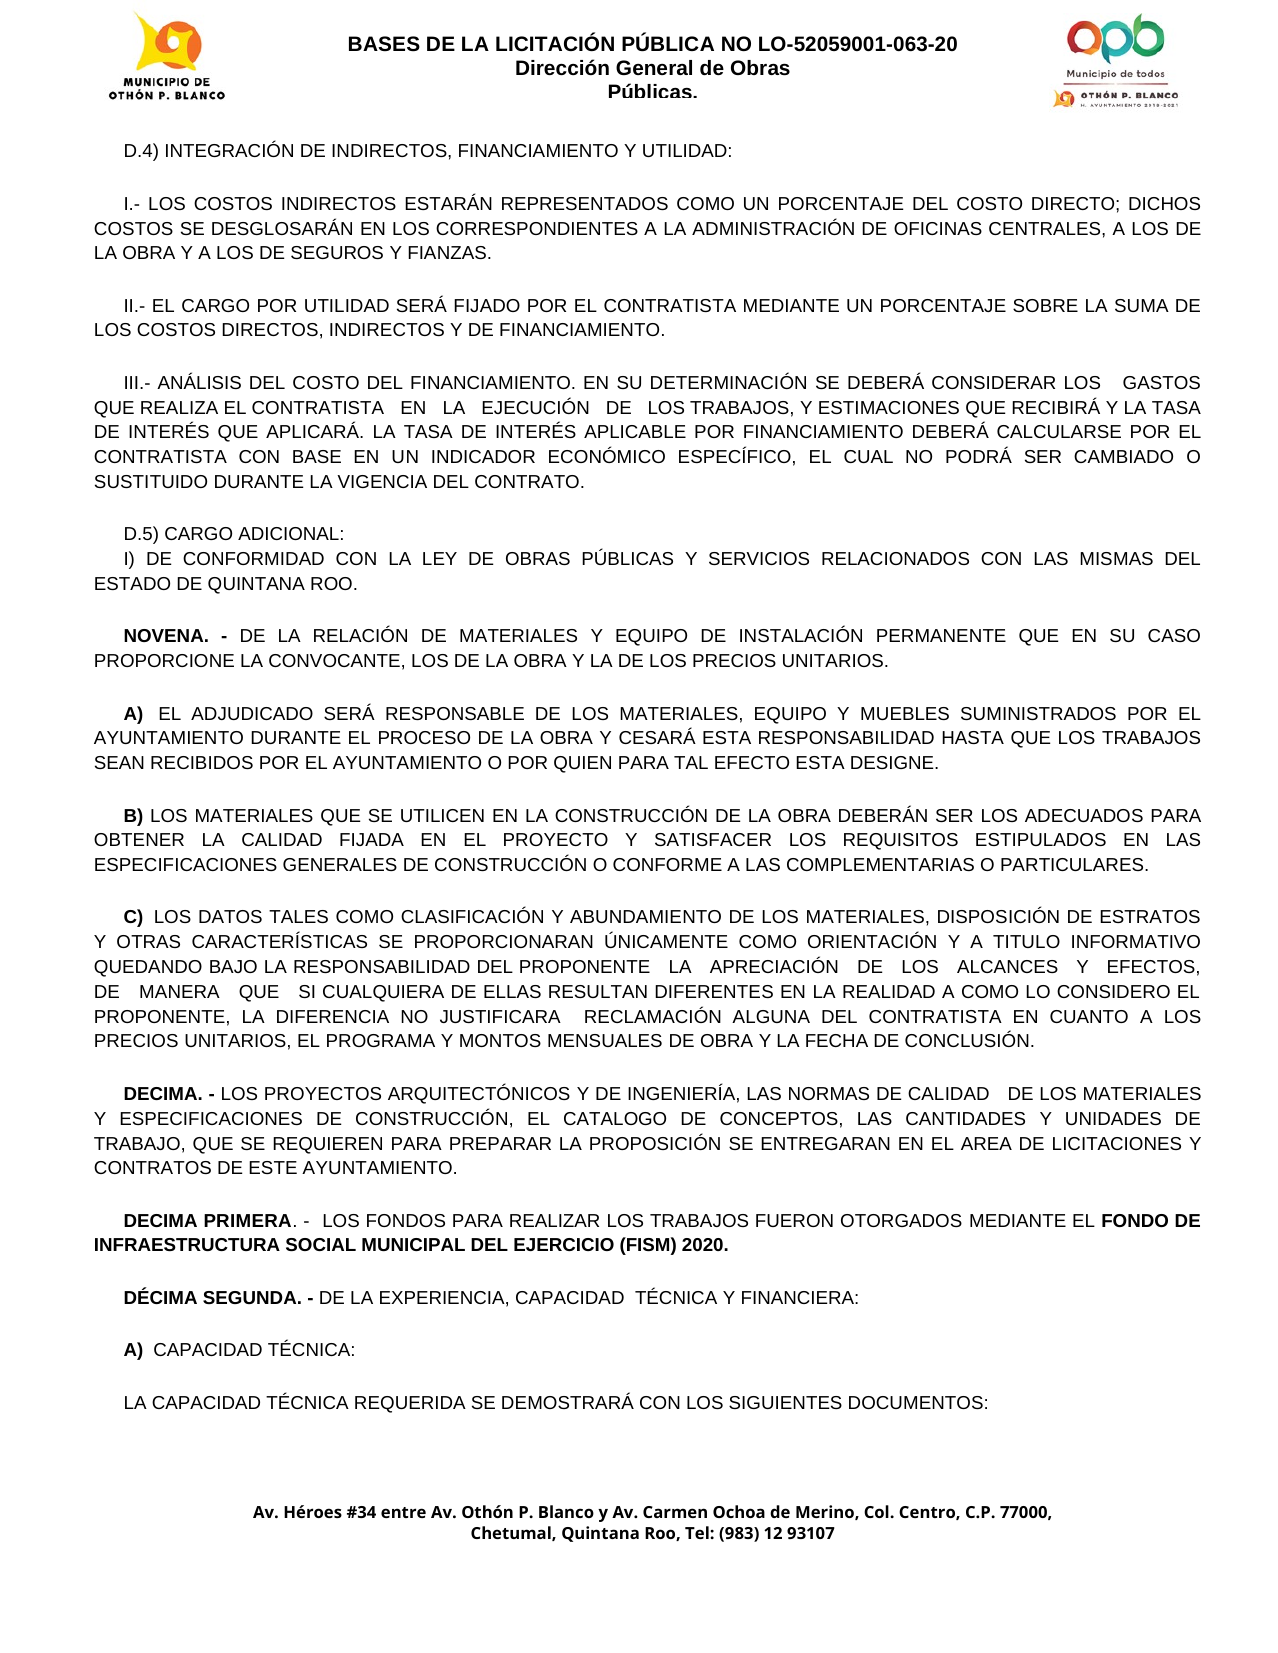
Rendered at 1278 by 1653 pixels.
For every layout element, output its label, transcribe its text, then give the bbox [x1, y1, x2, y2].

text II.- EL CARGO POR UTILIDAD SERÁ FIJADO POR EL CONTRATISTA MEDIANTE UN PORCENTAJE SOBRE LA SUMA DE LOS COSTOS DIRECTOS, INDIRECTOS Y DE FINANCIAMIENTO. [94, 294, 1201, 341]
text I) DE CONFORMIDAD CON LA LEY DE OBRAS PÚBLICAS Y SERVICIOS RELACIONADOS CON LAS MISMAS DEL ESTADO DE QUINTANA ROO. [94, 548, 1201, 594]
text B) LOS MATERIALES QUE SE UTILICEN EN LA CONSTRUCCIÓN DE LA OBRA DEBERÁN SER LOS ADECUADOS PARA OBTENER LA CALIDAD FIJADA EN EL PROYECTO Y SATISFACER LOS REQUISITOS ESTIPULADOS EN LAS ESPECIFICACIONES GENERALES DE CONSTRUCCIÓN O CONFORME A LAS COMPLEMENTARIAS O PARTICULARES. [94, 804, 1201, 876]
text DÉCIMA SEGUNDA. - DE LA EXPERIENCIA, CAPACIDAD TÉCNICA Y FINANCIERA: [94, 1287, 1201, 1308]
text A) CAPACIDAD TÉCNICA: [94, 1339, 1201, 1361]
text D.4) INTEGRACIÓN DE INDIRECTOS, FINANCIAMIENTO Y UTILIDAD: [94, 140, 1201, 162]
text III.- ANÁLISIS DEL COSTO DEL FINANCIAMIENTO. EN SU DETERMINACIÓN SE DEBERÁ CONSIDERAR LOS GASTOS QUE REALIZA EL CONTRATISTA EN LA EJECUCIÓN DE LOS TRABAJOS, Y ESTIMACIONES QUE RECIBIRÁ Y LA TASA DE INTERÉS QUE APLICARÁ. LA TASA DE INTERÉS APLICABLE POR FINANCIAMIENTO DEBERÁ CALCULARSE POR EL CONTRATISTA CON BASE EN UN INDICADOR ECONÓMICO ESPECÍFICO, EL CUAL NO PODRÁ SER CAMBIADO O SUSTITUIDO DURANTE LA VIGENCIA DEL CONTRATO. [94, 372, 1201, 492]
picture [1049, 13, 1192, 113]
text I.- LOS COSTOS INDIRECTOS ESTARÁN REPRESENTADOS COMO UN PORCENTAJE DEL COSTO DIRECTO; DICHOS COSTOS SE DESGLOSARÁN EN LOS CORRESPONDIENTES A LA ADMINISTRACIÓN DE OFICINAS CENTRALES, A LOS DE LA OBRA Y A LOS DE SEGUROS Y FIANZAS. [94, 192, 1201, 264]
text C) LOS DATOS TALES COMO CLASIFICACIÓN Y ABUNDAMIENTO DE LOS MATERIALES, DISPOSICIÓN DE ESTRATOS Y OTRAS CARACTERÍSTICAS SE PROPORCIONARAN ÚNICAMENTE COMO ORIENTACIÓN Y A TITULO INFORMATIVO QUEDANDO BAJO LA RESPONSABILIDAD DEL PROPONENTE LA APRECIACIÓN DE LOS ALCANCES Y EFECTOS, DE MANERA QUE SI CUALQUIERA DE ELLAS RESULTAN DIFERENTES EN LA REALIDAD A COMO LO CONSIDERO EL PROPONENTE, LA DIFERENCIA NO JUSTIFICARA RECLAMACIÓN ALGUNA DEL CONTRATISTA EN CUANTO A LOS PRECIOS UNITARIOS, EL PROGRAMA Y MONTOS MENSUALES DE OBRA Y LA FECHA DE CONCLUSIÓN. [94, 906, 1201, 1052]
text DECIMA. - LOS PROYECTOS ARQUITECTÓNICOS Y DE INGENIERÍA, LAS NORMAS DE CALIDAD DE LOS MATERIALES Y ESPECIFICACIONES DE CONSTRUCCIÓN, EL CATALOGO DE CONCEPTOS, LAS CANTIDADES Y UNIDADES DE TRABAJO, QUE SE REQUIEREN PARA PREPARAR LA PROPOSICIÓN SE ENTREGARAN EN EL AREA DE LICITACIONES Y CONTRATOS DE ESTE AYUNTAMIENTO. [94, 1083, 1201, 1179]
picture [104, 0, 237, 114]
text A) EL ADJUDICADO SERÁ RESPONSABLE DE LOS MATERIALES, EQUIPO Y MUEBLES SUMINISTRADOS POR EL AYUNTAMIENTO DURANTE EL PROCESO DE LA OBRA Y CESARÁ ESTA RESPONSABILIDAD HASTA QUE LOS TRABAJOS SEAN RECIBIDOS POR EL AYUNTAMIENTO O POR QUIEN PARA TAL EFECTO ESTA DESIGNE. [94, 702, 1201, 773]
text LA CAPACIDAD TÉCNICA REQUERIDA SE DEMOSTRARÁ CON LOS SIGUIENTES DOCUMENTOS: [94, 1391, 1201, 1413]
text DECIMA PRIMERA. - LOS FONDOS PARA REALIZAR LOS TRABAJOS FUERON OTORGADOS MEDIANTE EL FONDO DE INFRAESTRUCTURA SOCIAL MUNICIPAL DEL EJERCICIO (FISM) 2020. [94, 1209, 1201, 1256]
text NOVENA. - DE LA RELACIÓN DE MATERIALES Y EQUIPO DE INSTALACIÓN PERMANENTE QUE EN SU CASO PROPORCIONE LA CONVOCANTE, LOS DE LA OBRA Y LA DE LOS PRECIOS UNITARIOS. [94, 625, 1201, 672]
text D.5) CARGO ADICIONAL: [94, 523, 1201, 545]
